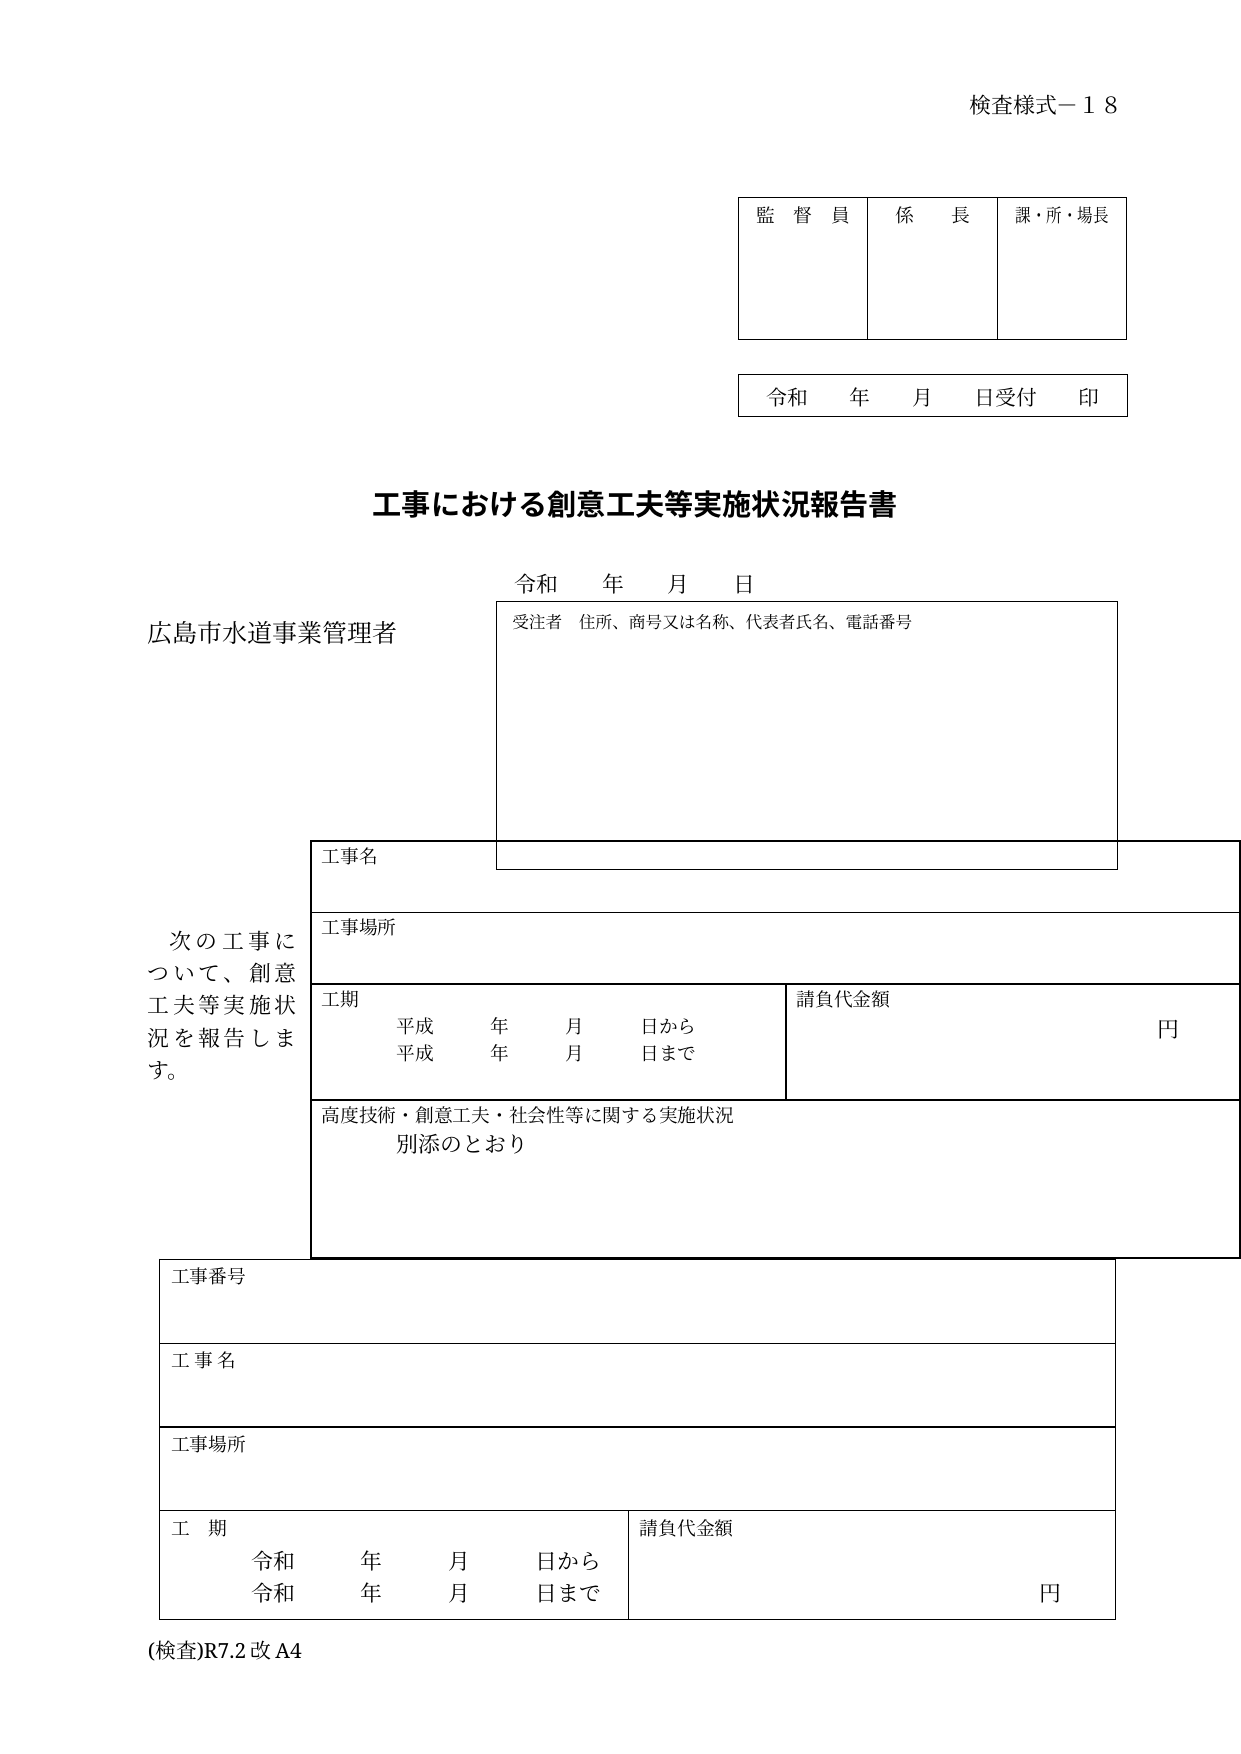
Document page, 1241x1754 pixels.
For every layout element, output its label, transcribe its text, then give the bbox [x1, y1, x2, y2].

table_header 工事名 [312, 842, 1239, 912]
table_cell 工事場所 [312, 913, 1239, 983]
table_cell 請負代金額 円 [629, 1511, 1115, 1619]
table_cell 請負代金額 円 [787, 985, 1239, 1099]
table_header 工事番号 [160, 1260, 1115, 1342]
text 令和 年 月 日 [148, 567, 1122, 599]
table_header 課・所・場長 [998, 198, 1126, 339]
table_header 係 長 [868, 198, 997, 339]
text 次の工事について、創意工夫等実施状況を報告します。 [148, 923, 310, 1085]
text 工事における創意工夫等実施状況報告書 [148, 470, 1122, 535]
table_cell 工期 令和 年 月 日から 令和 年 月 日まで [160, 1511, 628, 1619]
text 広島市水道事業管理者 [148, 599, 1122, 664]
table_cell 工期 平成 年 月 日から 平成 年 月 日まで [312, 985, 785, 1099]
table_cell 工事名 [160, 1344, 1115, 1426]
table_cell 工事場所 [160, 1428, 1115, 1510]
table_cell 高度技術・創意工夫・社会性等に関する実施状況 別添のとおり [312, 1101, 1239, 1257]
table_header 監 督 員 [739, 198, 867, 339]
